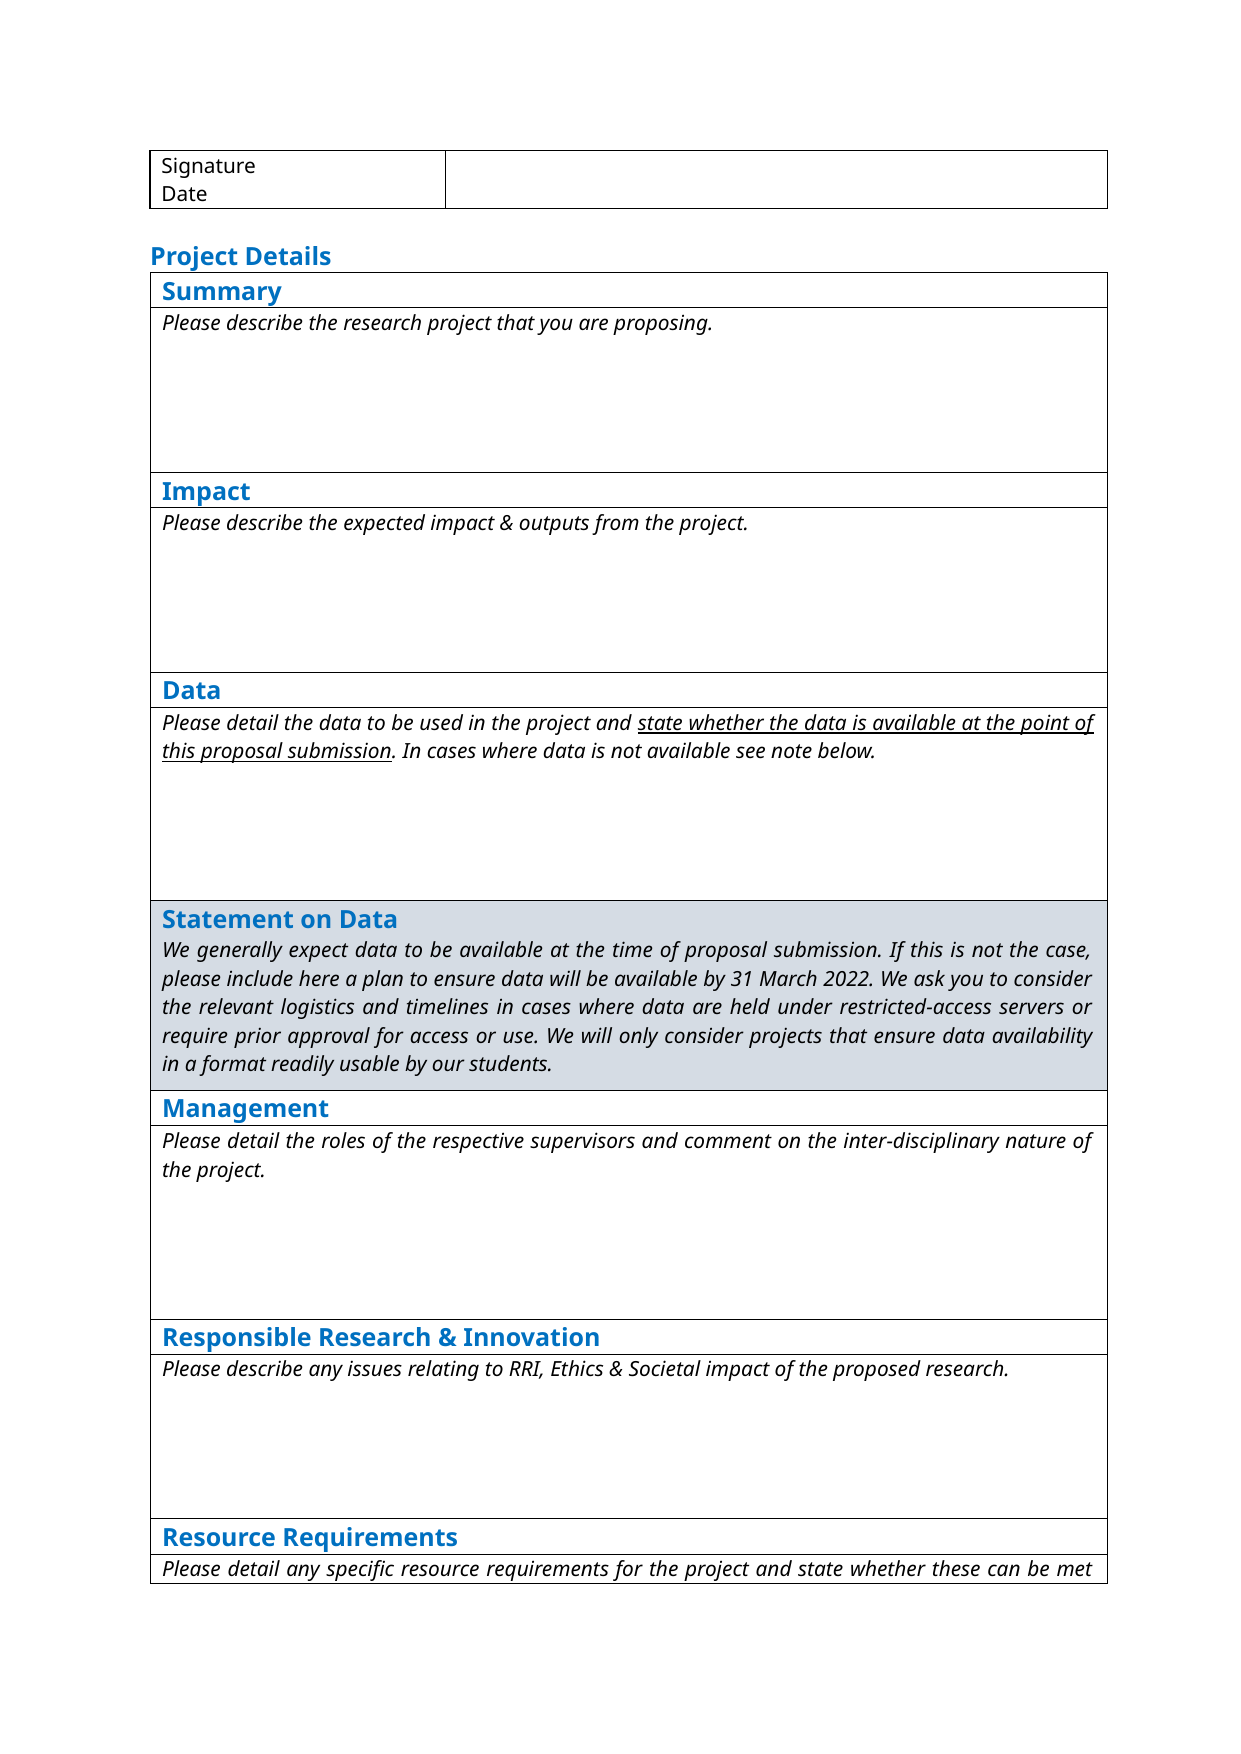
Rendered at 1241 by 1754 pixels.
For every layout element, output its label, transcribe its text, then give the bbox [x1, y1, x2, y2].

table_cell Resource Requirements [151, 1519, 1107, 1553]
table_cell Management [151, 1091, 1107, 1125]
table_cell Impact [151, 473, 1107, 507]
table_cell [446, 151, 1107, 208]
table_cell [151, 151, 445, 208]
table_cell Statement on Data We generally expect data to be available at the time of proposal submission. If this is not the case, please include here a plan to ensure data will be available by 31 March 2022. We ask you to consider the relevant logistics and timelines in cases where data are held under restricted-access servers or require prior approval for access or use. We will only consider projects that ensure data availability in a format readily usable by our students. [151, 901, 1107, 1090]
table_cell Please detail the roles of the respective supervisors and comment on the inter-disciplinary nature of the project. [151, 1126, 1107, 1318]
table_cell Data [151, 673, 1107, 707]
table_cell Please describe any issues relating to RRI, Ethics & Societal impact of the proposed research. [151, 1355, 1107, 1518]
table_header Summary [151, 273, 1107, 307]
subtitle Project Details [150, 238, 1107, 272]
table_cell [151, 1555, 1107, 1583]
table_cell Responsible Research & Innovation [151, 1320, 1107, 1353]
table_cell Please describe the expected impact & outputs from the project. [151, 508, 1107, 672]
table_cell Please detail the data to be used in the project and state whether the data is available at the point of this proposal submission. In cases where data is not available see note below. [151, 708, 1107, 900]
table_cell Please describe the research project that you are proposing. [151, 308, 1107, 472]
